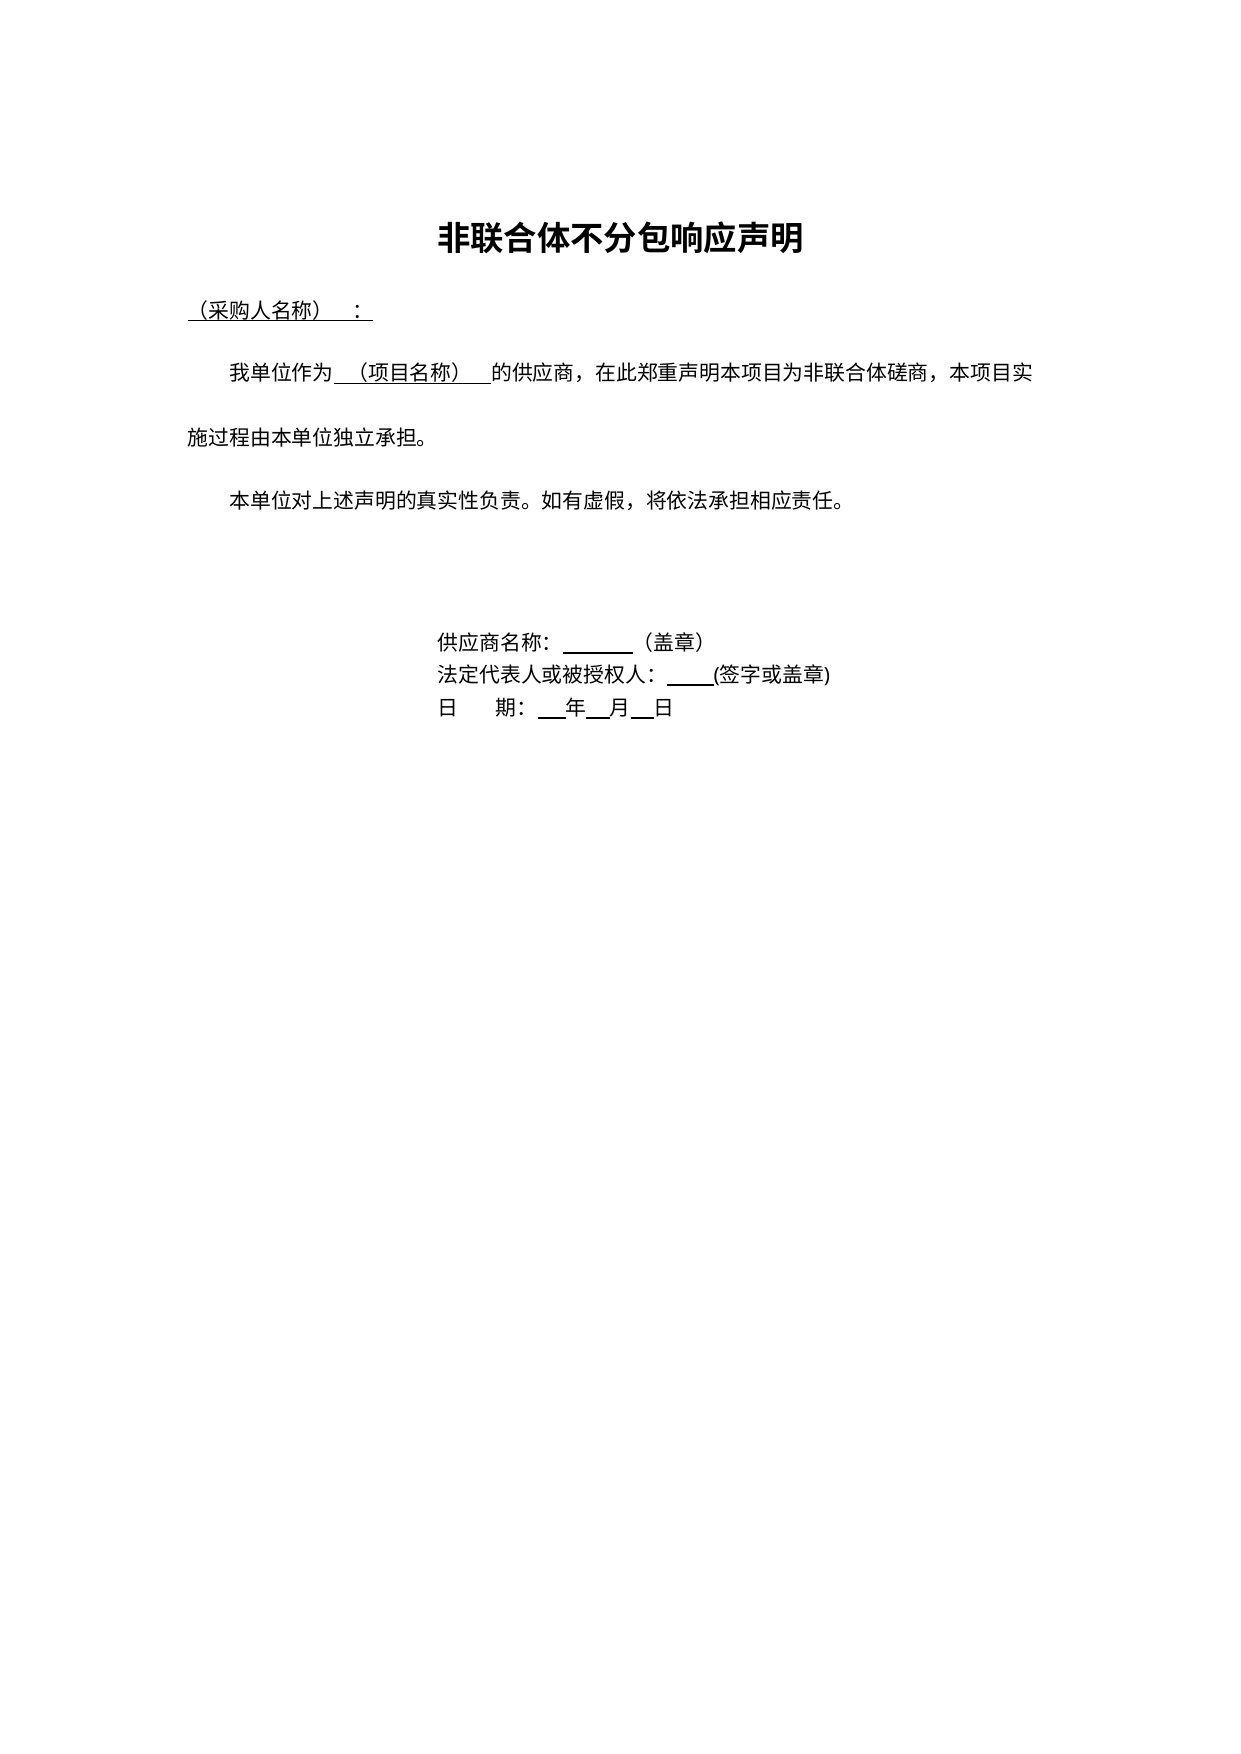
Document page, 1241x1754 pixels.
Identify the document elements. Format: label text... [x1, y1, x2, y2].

text 供应商名称： （盖章） [187, 625, 1053, 657]
text 法定代表人或被授权人： (签字或盖章) [187, 657, 1053, 690]
text 本单位对上述声明的真实性负责。如有虚假，将依法承担相应责任。 [187, 483, 1053, 516]
text 非联合体不分包响应声明 [187, 204, 1053, 269]
text （采购人名称） ： [187, 293, 1073, 325]
text 我单位作为 （项目名称） 的供应商，在此郑重声明本项目为非联合体磋商，本项目实施过程由本单位独立承担。 [187, 355, 1053, 453]
text 日 期： 年 月 日 [187, 690, 1053, 722]
